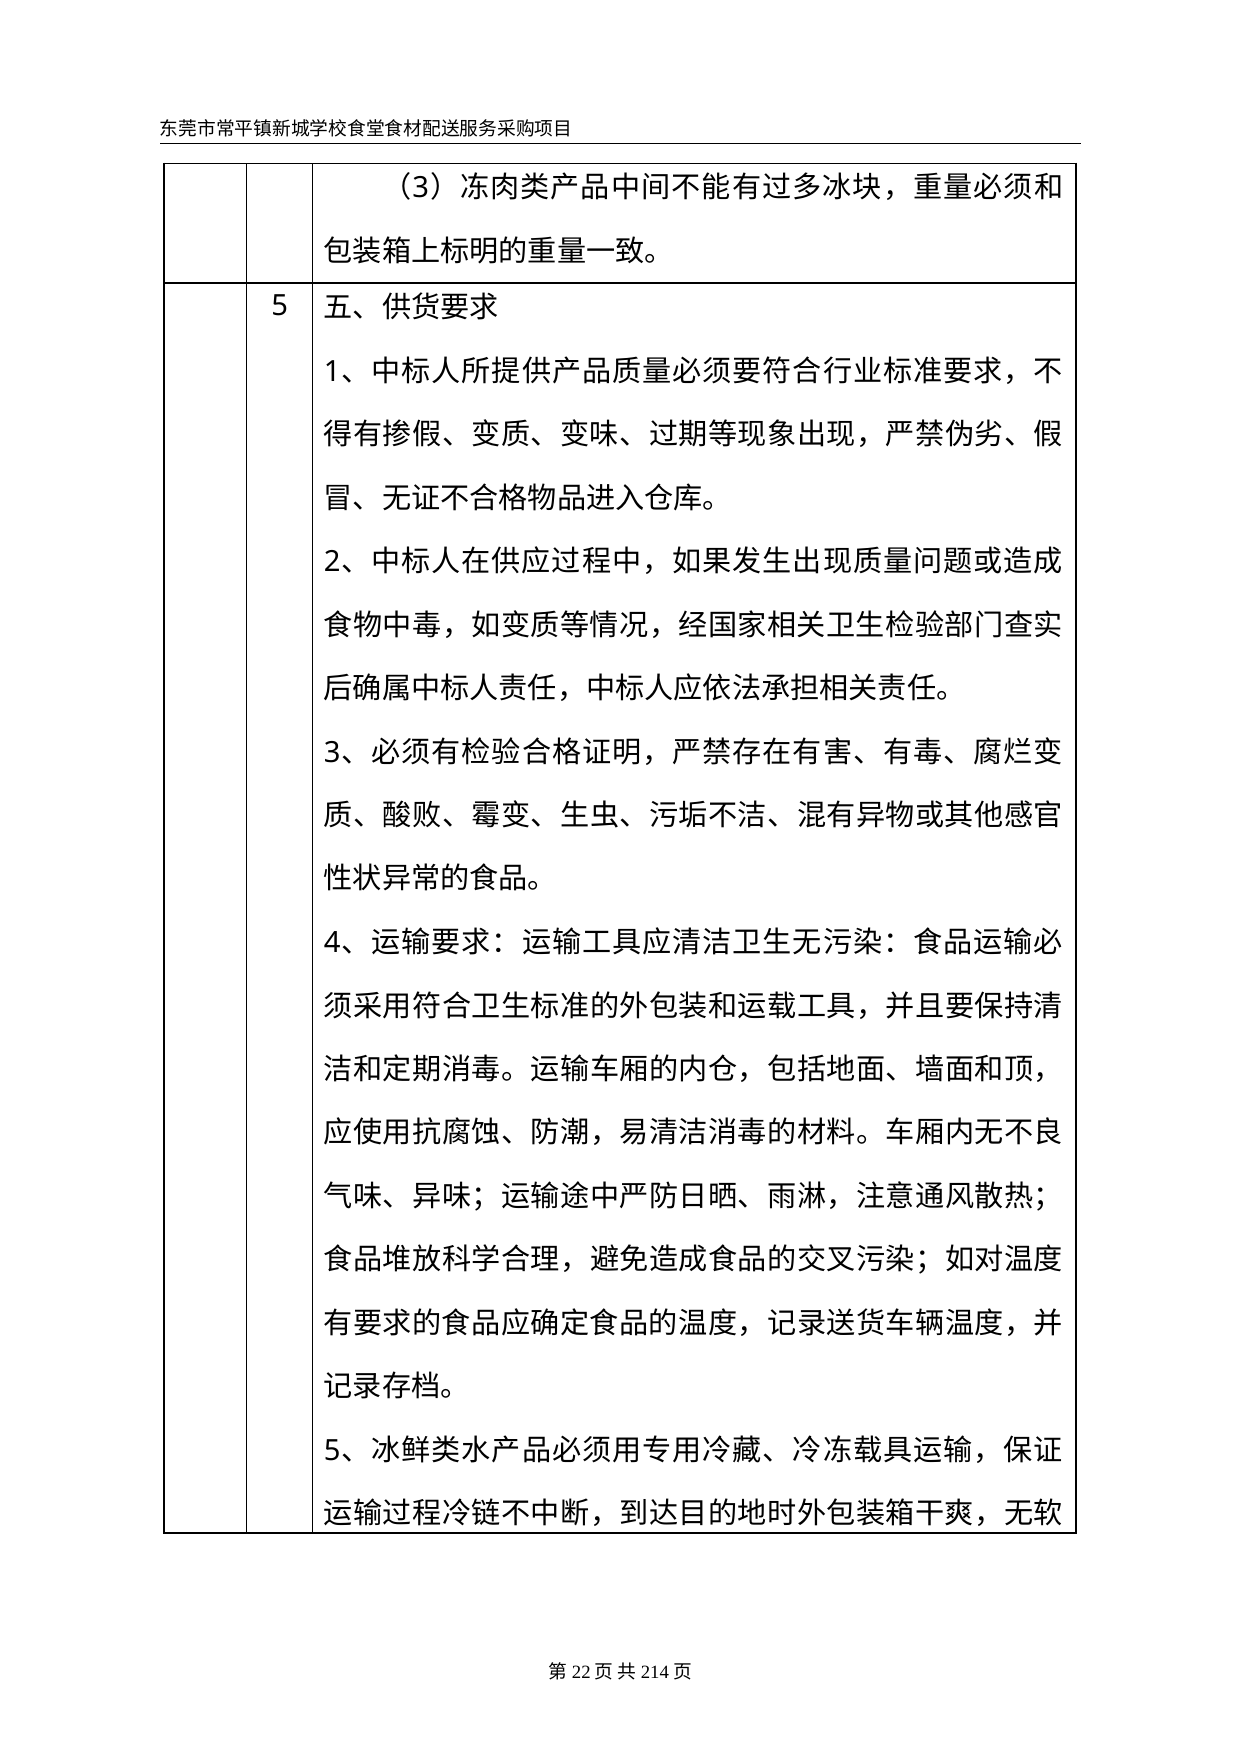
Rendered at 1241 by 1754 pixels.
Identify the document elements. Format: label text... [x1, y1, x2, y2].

table_cell [165, 284, 246, 1532]
table_cell 5 [247, 284, 312, 1532]
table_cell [313, 284, 1075, 1532]
table_cell [165, 164, 246, 282]
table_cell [313, 164, 1075, 282]
table_cell 4 [247, 164, 312, 282]
